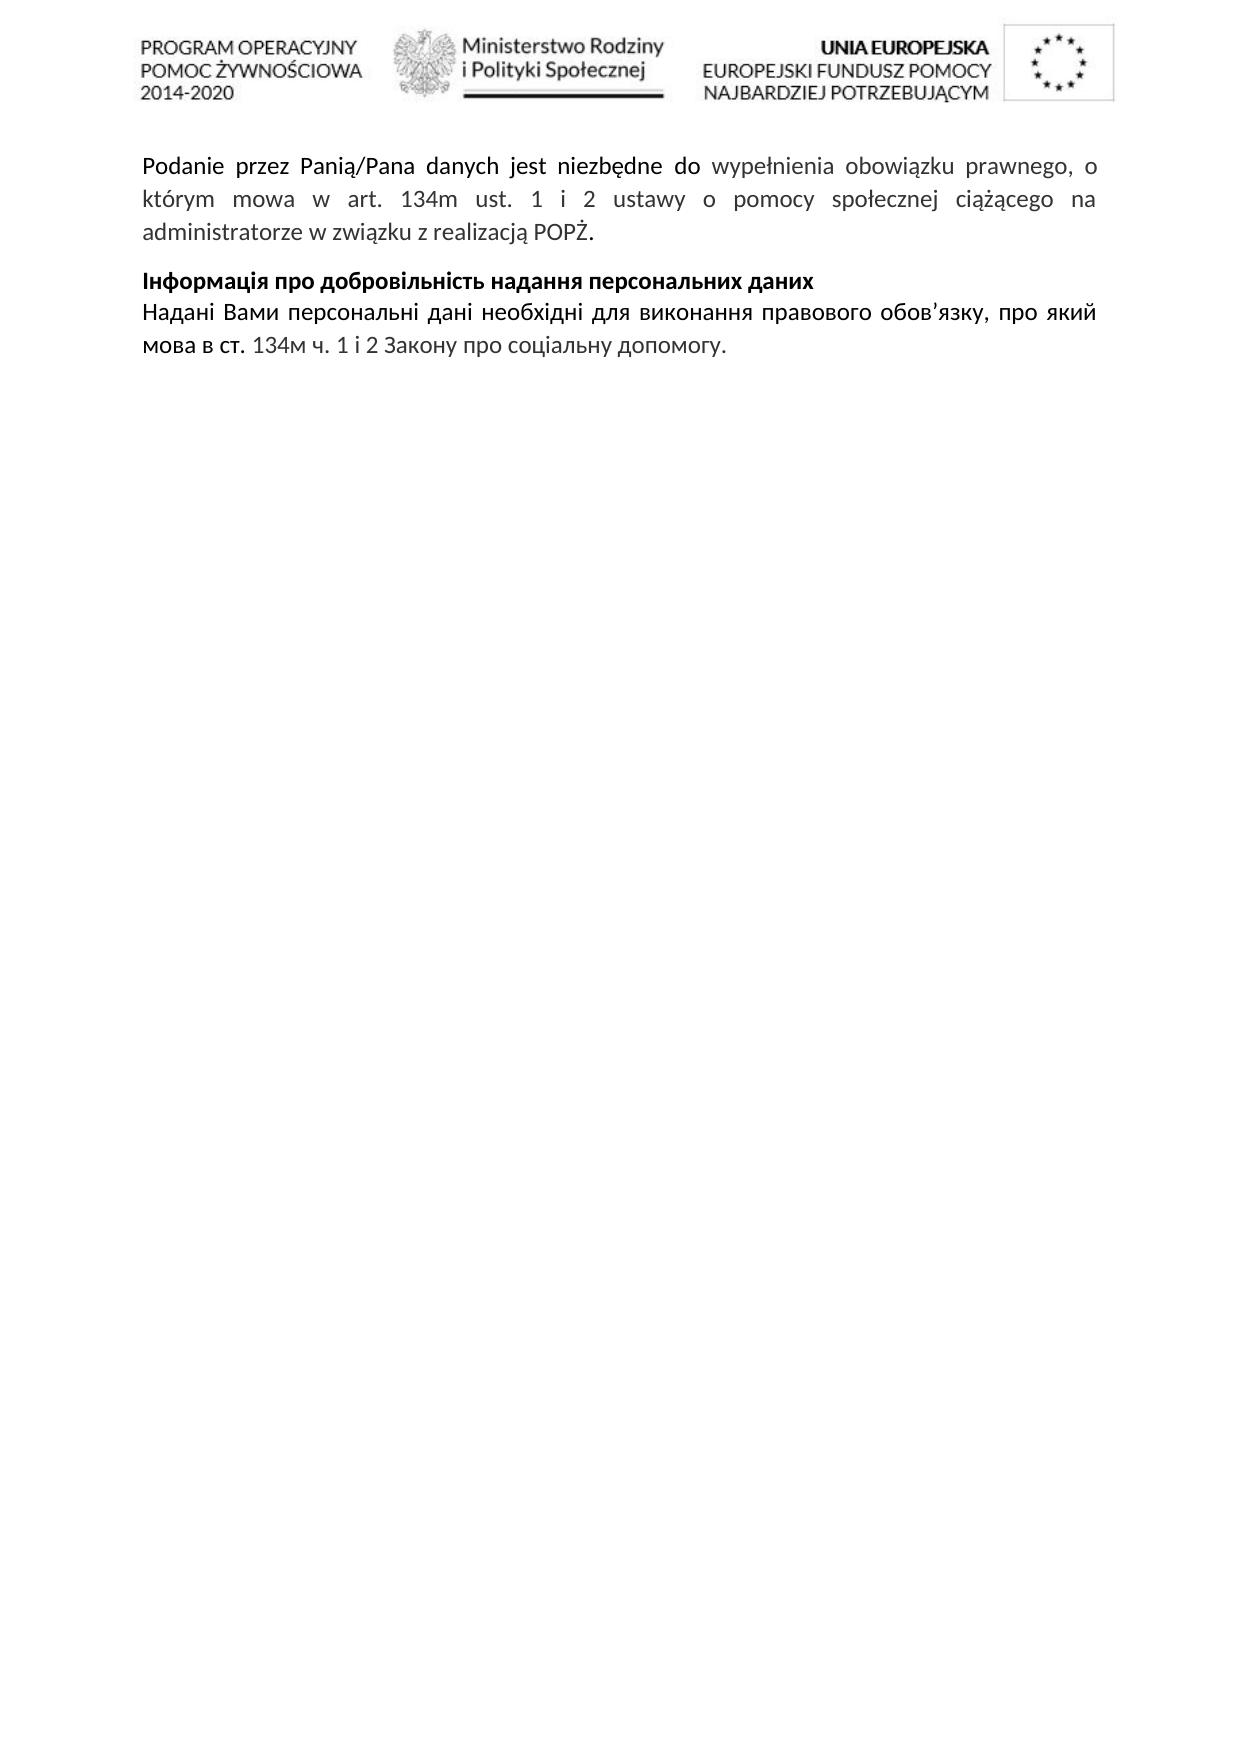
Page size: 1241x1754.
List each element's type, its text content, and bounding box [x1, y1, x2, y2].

text Інформація про добровільність надання персональних даних [142, 265, 1098, 296]
picture [112, 15, 1128, 112]
text Podanie przez Panią/Pana danych jest niezbędne do wypełnienia obowiązku prawnego, o którym mowa w art. 134m ust. 1 i 2 ustawy o pomocy społecznej ciążącego na administratorze w związku z realizacją POPŻ. [142, 150, 1098, 183]
text Надані Вами персональні дані необхідні для виконання правового обов’язку, про який мова в ст. 134м ч. 1 i 2 Закону про соціальну допомогу. [142, 296, 1098, 359]
text Podanie przez Panią/Pana danych jest niezbędne do wypełnienia obowiązku prawnego, o którym mowa w art. 134m ust. 1 i 2 ustawy o pomocy społecznej ciążącego na administratorze w związku z realizacją POPŻ. [142, 213, 1098, 246]
